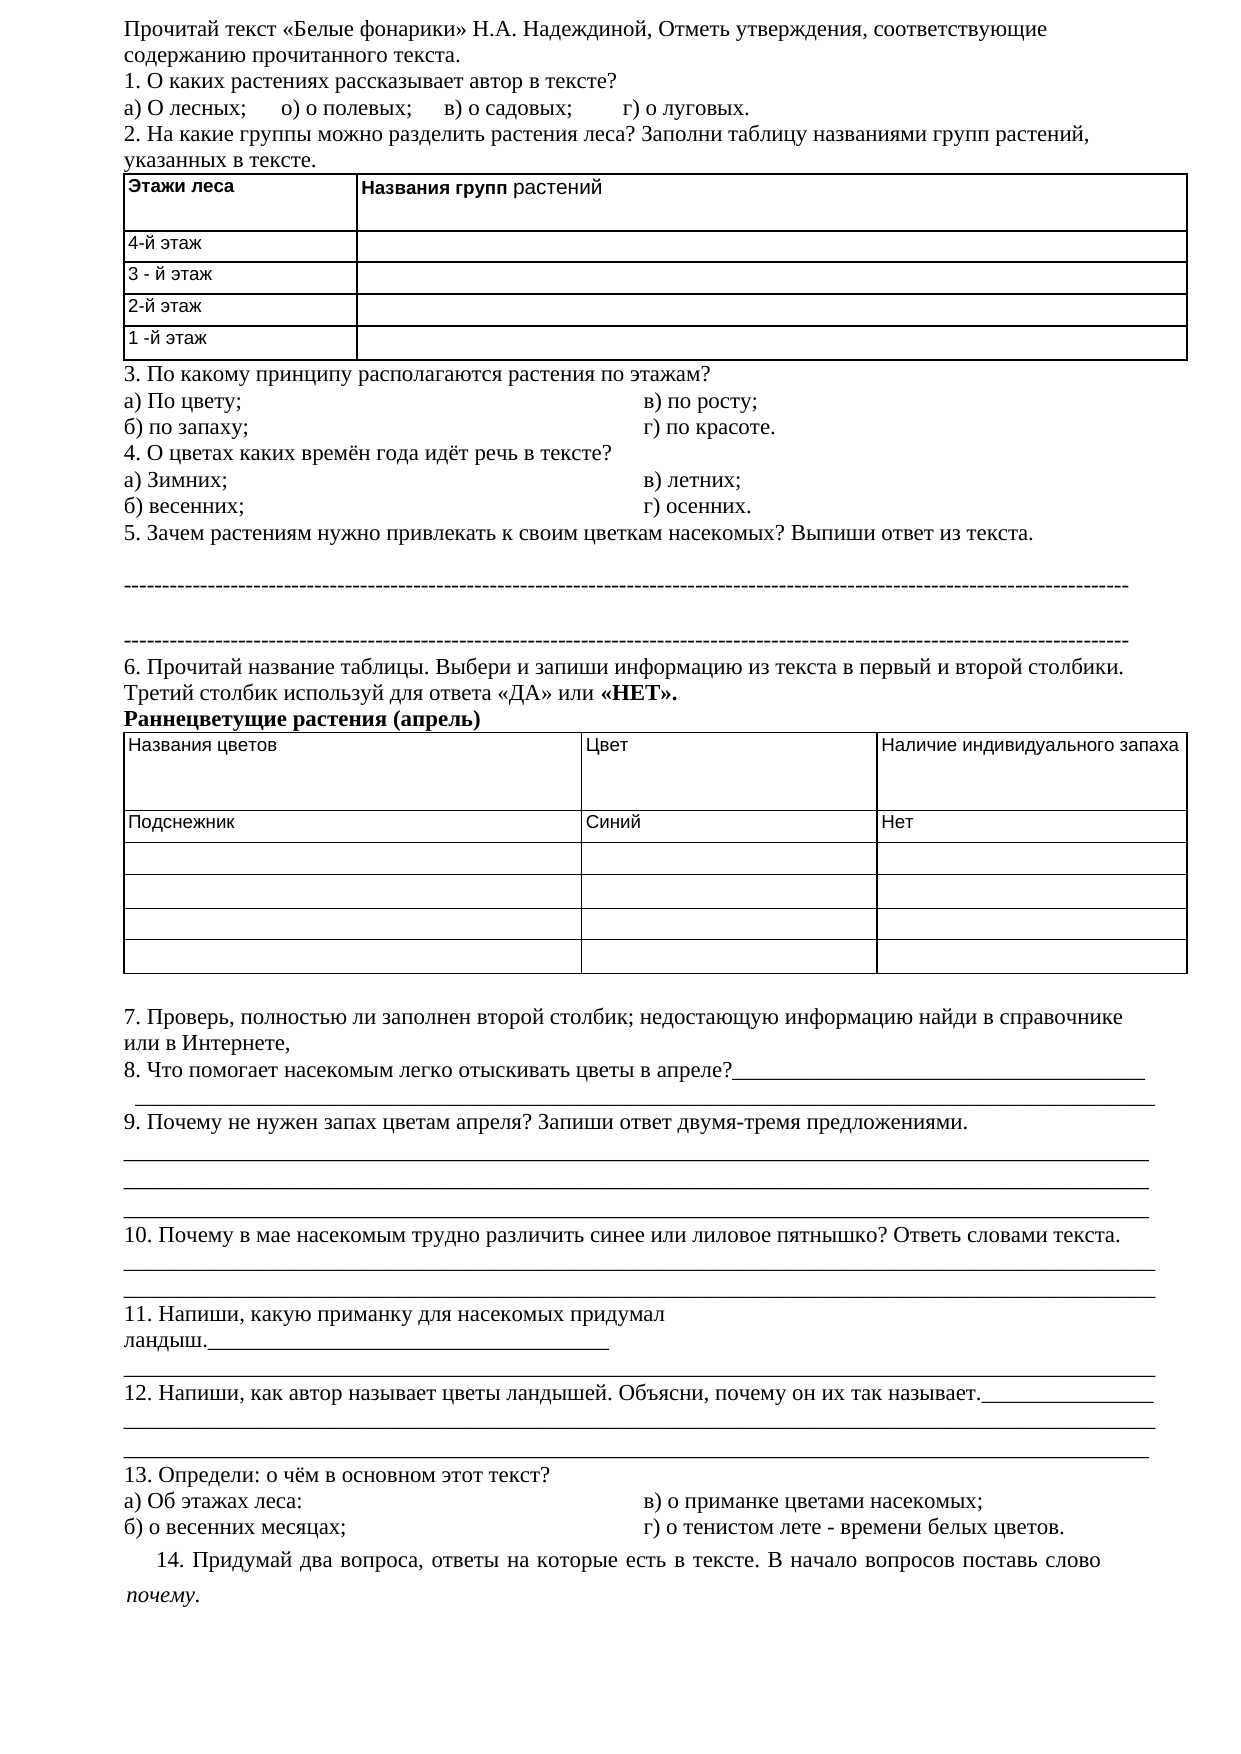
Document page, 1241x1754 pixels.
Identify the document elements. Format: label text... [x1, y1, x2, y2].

text 8. Что помогает насекомым легко отыскивать цветы в апреле?____________________________________ [124, 1056, 1156, 1082]
table_cell 3 - й этаж [125, 263, 356, 293]
table_cell 2-й этаж [125, 295, 356, 325]
text а) По цвету; [124, 387, 637, 413]
table_cell Нет [878, 811, 1186, 842]
text б) весенних; [124, 492, 637, 518]
text в) по росту; [643, 387, 1156, 413]
table_header Цвет [582, 733, 876, 810]
text 3. По какому принципу располагаются растения по этажам? [124, 361, 1156, 387]
table_cell Подснежник [125, 811, 581, 842]
table_cell [125, 875, 581, 908]
table_cell [878, 875, 1186, 908]
text 11. Напиши, какую приманку для насекомых придумал ландыш.___________________________________ [124, 1300, 1156, 1353]
text г) по красоте. [643, 413, 1156, 439]
table_cell [358, 327, 1186, 359]
text б) по запаху; [124, 413, 637, 439]
text 9. Почему не нужен запах цветам апреля? Запиши ответ двумя-тремя предложениями. [124, 1108, 1156, 1135]
text ------------------------------------------------------------------------------------------------------------------------------------ [124, 571, 1156, 598]
text 13. Определи: о чём в основном этот текст? [124, 1461, 1156, 1487]
table_cell 1 -й этаж [125, 327, 356, 359]
text г) о тенистом лете - времени белых цветов. [643, 1513, 1156, 1540]
table_cell [358, 232, 1186, 261]
text 2. На какие группы можно разделить растения леса? Заполни таблицу названиями групп растений, указанных в тексте. [124, 120, 1156, 173]
text __________________________________________________________________________________ [124, 1432, 1156, 1461]
table_header Этажи леса [125, 175, 356, 230]
table_cell [878, 940, 1186, 973]
text б) о весенних месяцах; [124, 1513, 637, 1540]
text ____________________________________________________________________________________________________________________________________________________________________________________ [124, 1247, 1156, 1300]
table_header Наличие индивидуального запаха [878, 733, 1186, 810]
text Раннецветущие растения (апрель) [124, 705, 1156, 732]
text 6. Прочитай название таблицы. Выбери и запиши информацию из текста в первый и второй столбики. Третий столбик используй для ответа «ДА» или «НЕТ». [124, 653, 1156, 705]
table_cell 4-й этаж [125, 232, 356, 261]
text 12. Напиши, как автор называет цветы ландышей. Объясни, почему он их так называет._______________ [124, 1379, 1156, 1406]
text 1. О каких растениях рассказывает автор в тексте? [124, 67, 1156, 94]
text а) Зимних; [124, 466, 637, 492]
table_cell [582, 909, 876, 939]
text ______________________________________________________________________________________________________________________________________________________________________________________________________________________________________________________ [124, 1135, 1156, 1221]
text в) летних; [643, 466, 1156, 492]
text _________________________________________________________________________________________ [124, 1082, 1156, 1108]
text 10. Почему в мае насекомым трудно различить синее или лиловое пятнышко? Ответь словами текста. [124, 1221, 1156, 1247]
text 14. Придумай два вопроса, ответы на которые есть в тексте. В начало вопросов поставь слово почему. [126, 1540, 1103, 1610]
table_header Названия цветов [125, 733, 581, 810]
text г) осенних. [643, 492, 1156, 518]
table_cell [878, 909, 1186, 939]
table_cell [358, 295, 1186, 325]
text Прочитай текст «Белые фонарики» Н.А. Надеждиной, Отметь утверждения, соответствующие содержанию прочитанного текста. [124, 15, 1156, 67]
text 4. О цветах каких времён года идёт речь в тексте? [124, 439, 1156, 466]
text ------------------------------------------------------------------------------------------------------------------------------------ [124, 626, 1156, 653]
text а) О лесных; о) о полевых; в) о садовых; г) о луговых. [124, 94, 1156, 120]
table_cell Синий [582, 811, 876, 842]
text в) о приманке цветами насекомых; [643, 1487, 1156, 1513]
text __________________________________________________________________________________________ [124, 1406, 1156, 1432]
table_cell [582, 875, 876, 908]
table_cell [582, 940, 876, 973]
table_cell [582, 843, 876, 874]
table_cell [125, 940, 581, 973]
table_cell [878, 843, 1186, 874]
table_cell [125, 909, 581, 939]
text __________________________________________________________________________________________ [124, 1353, 1156, 1379]
text 7. Проверь, полностью ли заполнен второй столбик; недостающую информацию найди в справочнике или в Интернете, [124, 1003, 1156, 1056]
table_header Названия групп растений [358, 175, 1186, 230]
table_cell [125, 843, 581, 874]
text 5. Зачем растениям нужно привлекать к своим цветкам насекомых? Выпиши ответ из текста. [124, 518, 1156, 545]
text а) Об этажах леса: [124, 1487, 637, 1513]
table_cell [358, 263, 1186, 293]
